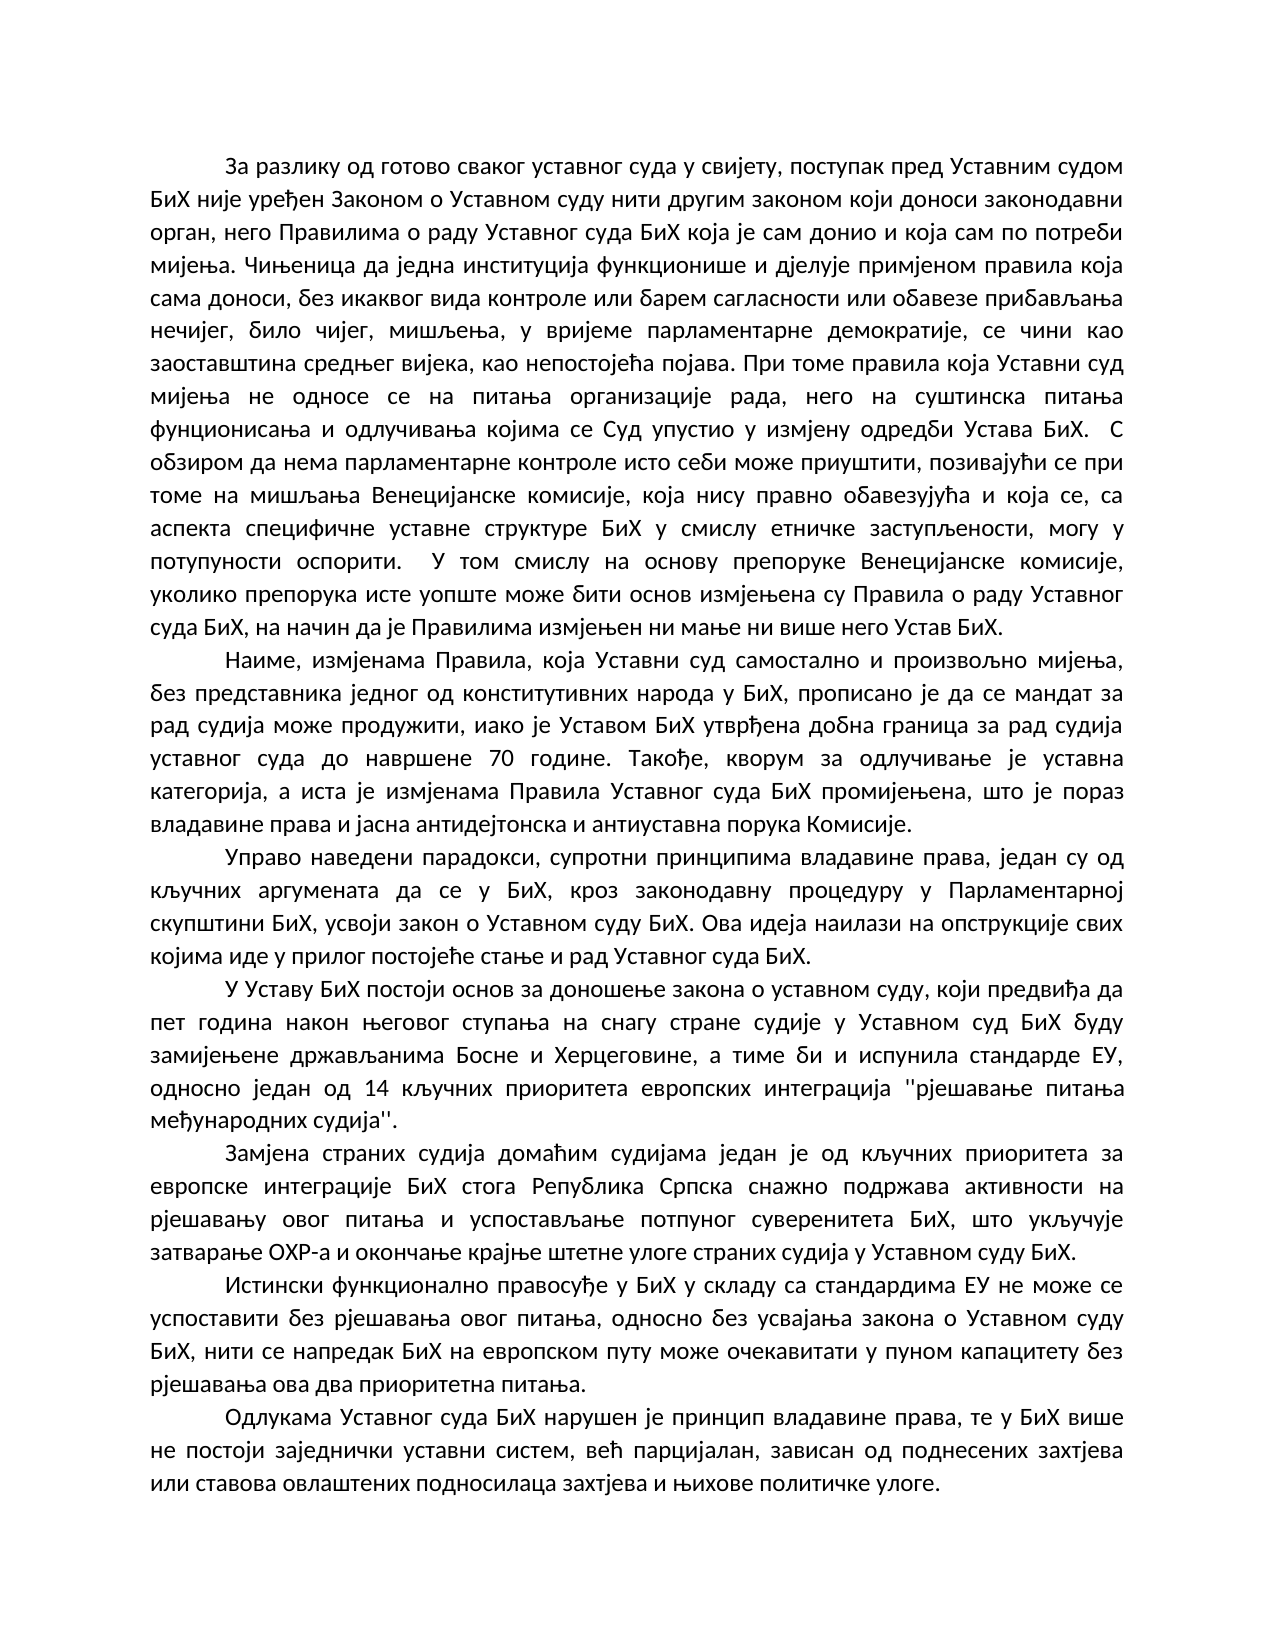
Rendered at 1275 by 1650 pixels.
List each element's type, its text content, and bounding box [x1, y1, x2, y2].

text Одлукама Уставног суда БиХ нарушен је принцип владавине права, те у БиХ више не постоји заједнички уставни систем, већ парцијалан, зависан од поднесених захтјева или ставова овлаштених подносилаца захтјева и њихове политичке улоге. [150, 1401, 1125, 1497]
text Управо наведени парадокси, супротни принципима владавине права, један су од кључних аргумената да се у БиХ, кроз законодавну процедуру у Парламентарној скупштини БиХ, усвоји закон о Уставном суду БиХ. Ова идеја наилази на опструкције свих којима иде у прилог постојеће стање и рад Уставног суда БиХ. [150, 841, 1125, 971]
text Наиме, измјенама Правила, која Уставни суд самостално и произвољно мијења, без представника једног од конститутивних народа у БиХ, прописано је да се мандат за рад судија може продужити, иако је Уставом БиХ утврђена добна граница за рад судија уставног суда до навршене 70 године. Такође, кворум за одлучивање је уставна категорија, а иста је измјенама Правила Уставног суда БиХ промијењена, што је пораз владавине права и јасна антидејтонска и антиуставна порука Комисије. [150, 644, 1125, 839]
text Замјена страних судија домаћим судијама један је од кључних приоритета за европске интеграције БиХ стога Република Српска снажно подржава активности на рјешавању овог питања и успостављање потпуног суверенитета БиХ, што укључује затварање ОХР-а и окончање крајње штетне улоге страних судија у Уставном суду БиХ. [150, 1137, 1125, 1267]
text За разлику од готово сваког уставног суда у свијету, поступак пред Уставним судом БиХ није уређен Законом о Уставном суду нити другим законом који доноси законодавни орган, него Правилима о раду Уставног суда БиХ која је сам донио и која сам по потреби мијења. Чињеница да једна институција функционише и дјелује примјеном правила која сама доноси, без икаквог вида контроле или барем сагласности или обавезе прибављања нечијег, било чијег, мишљења, у вријеме парламентарне демократије, се чини као заоставштина средњег вијека, као непостојећа појава. При томе правила која Уставни суд мијења не односе се на питања организације рада, него на суштинска питања фунционисања и одлучивања којима се Суд упустио у измјену одредби Устава БиХ. С обзиром да нема парламентарне контроле исто себи може приуштити, позивајући се при томе на мишљања Венецијанске комисије, која нису правно обавезујућа и која се, са аспекта специфичне уставне структуре БиХ у смислу етничке заступљености, могу у потупуности оспорити. У том смислу на основу препоруке Венецијанске комисије, уколико препорука исте уопште може бити основ измјењена су Правила о раду Уставног суда БиХ, на начин да је Правилима измјењен ни мање ни више него Устав БиХ. [150, 150, 1125, 641]
text Истински функционално правосуђе у БиХ у складу са стандардима ЕУ не може се успоставити без рјешавања овог питања, односно без усвајања закона о Уставном суду БиХ, нити се напредак БиХ на европском путу може очекавитати у пуном капацитету без рјешавања ова два приоритетна питања. [150, 1269, 1125, 1398]
text У Уставу БиХ постоји основ за доношење закона о уставном суду, који предвиђа да пет година након његовог ступања на снагу стране судије у Уставном суд БиХ буду замијењене држављанима Босне и Херцеговине, а тиме би и испунила стандарде ЕУ, односно један од 14 кључних приоритета европских интеграција ''рјешавање питања међународних судија''. [150, 973, 1125, 1135]
